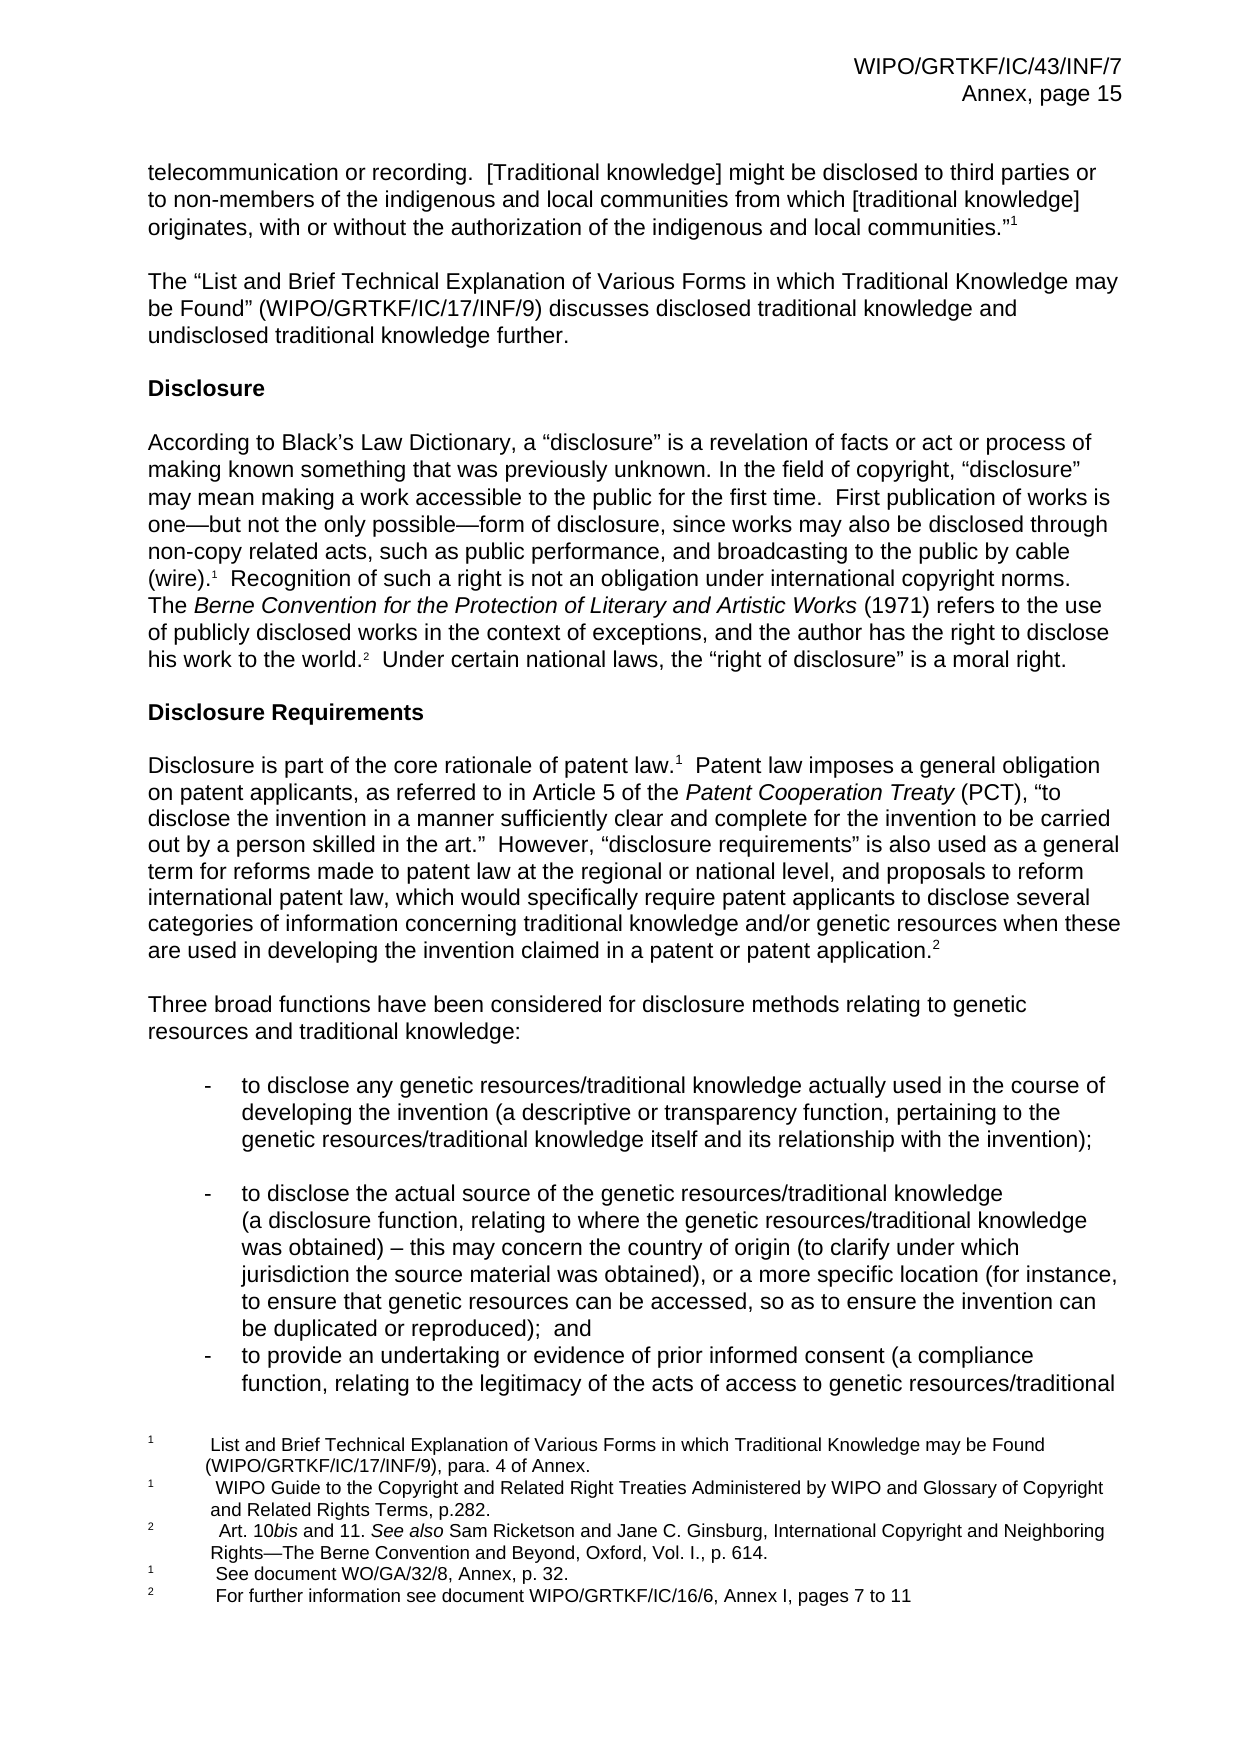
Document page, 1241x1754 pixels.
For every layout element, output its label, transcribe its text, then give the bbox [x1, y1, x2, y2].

list to disclose the actual source of the genetic resources/traditional knowledge (a disclosure function, relating to where the genetic resources/traditional knowledge was obtained) – this may concern the country of origin (to clarify under which jurisdiction the source material was obtained), or a more specific location (for instance, to ensure that genetic resources can be accessed, so as to ensure the invention can be duplicated or reproduced); and [204, 1180, 1122, 1342]
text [148, 158, 1122, 240]
text Three broad functions have been considered for disclosure methods relating to genetic resources and traditional knowledge: [148, 990, 1122, 1044]
text Disclosure is part of the core rationale of patent law. Patent law imposes a general obligation on patent applicants, as referred to in Article 5 of the Patent Cooperation Treaty (PCT), “to disclose the invention in a manner sufficiently clear and complete for the invention to be carried out by a person skilled in the art.” However, “disclosure requirements” is also used as a general term for reforms made to patent law at the regional or national level, and proposals to reform international patent law, which would specifically require patent applicants to disclose several categories of information concerning traditional knowledge and/or genetic resources when these are used in developing the invention claimed in a patent or patent application. [148, 752, 1122, 963]
text According to Black’s Law Dictionary, a “disclosure” is a revelation of facts or act or process of making known something that was previously unknown. In the field of copyright, “disclosure” may mean making a work accessible to the public for the first time. First publication of works is one—but not the only possible—form of disclosure, since works may also be disclosed through non-copy related acts, such as public performance, and broadcasting to the public by cable (wire). Recognition of such a right is not an obligation under international copyright norms. The Berne Convention for the Protection of Literary and Artistic Works (1971) refers to the use of publicly disclosed works in the context of exceptions, and the author has the right to disclose his work to the world. Under certain national laws, the “right of disclosure” is a moral right. [148, 429, 1122, 672]
subtitle Disclosure Requirements [148, 699, 1122, 725]
text The “List and Brief Technical Explanation of Various Forms in which Traditional Knowledge may be Found” (WIPO/GRTKF/IC/17/INF/9) discusses disclosed traditional knowledge and undisclosed traditional knowledge further. [148, 267, 1122, 348]
list to disclose any genetic resources/traditional knowledge actually used in the course of developing the invention (a descriptive or transparency function, pertaining to the genetic resources/traditional knowledge itself and its relationship with the invention); [204, 1071, 1122, 1153]
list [204, 1342, 1122, 1396]
subtitle Disclosure [148, 375, 1122, 402]
